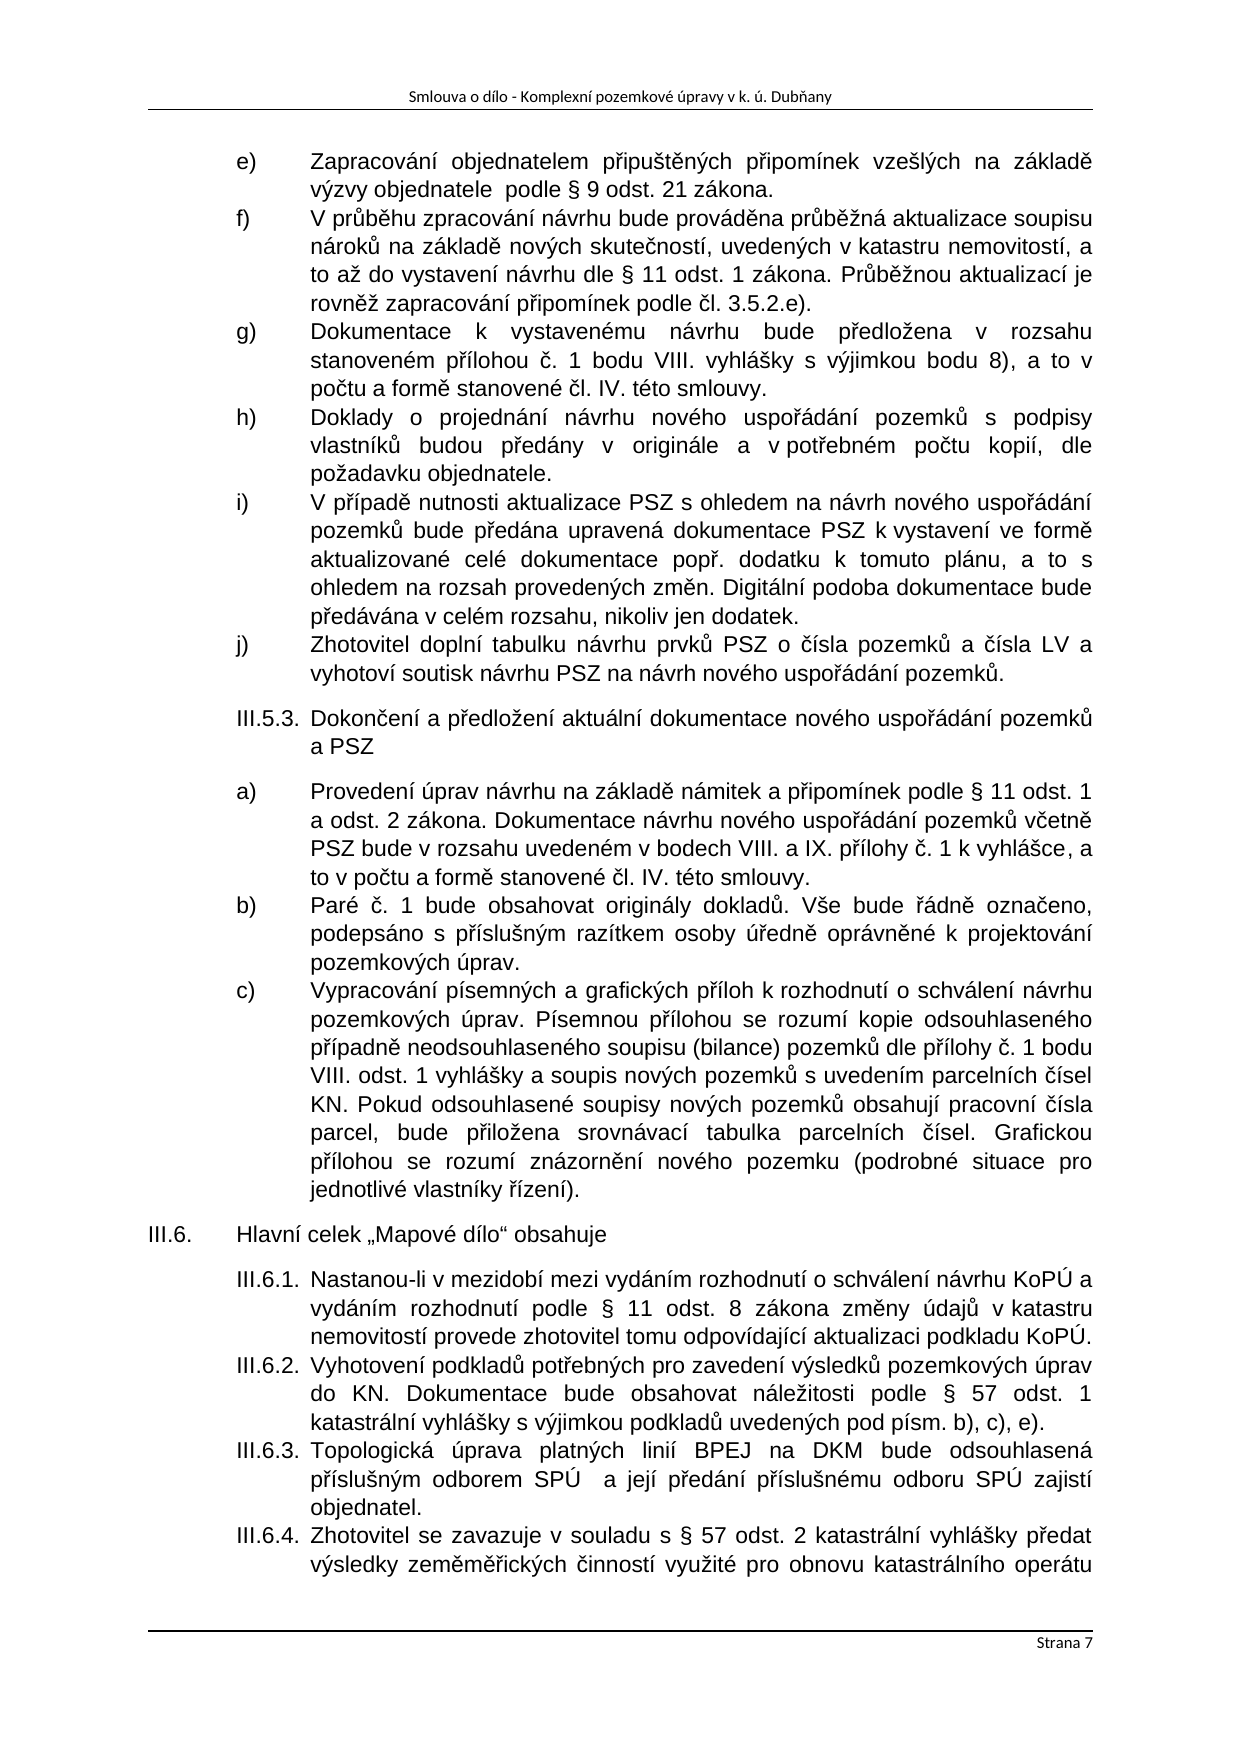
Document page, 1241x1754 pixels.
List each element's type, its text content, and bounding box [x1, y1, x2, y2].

text Zhotovitel doplní tabulku návrhu prvků PSZ o čísla pozemků a čísla LV a vyhotoví soutisk návrhu PSZ na návrh nového uspořádání pozemků. [236, 631, 1093, 686]
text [236, 1522, 1093, 1577]
text Vyhotovení podkladů potřebných pro zavedení výsledků pozemkových úprav do KN. Dokumentace bude obsahovat náležitosti podle § 57 odst. 1 katastrální vyhlášky s výjimkou podkladů uvedených pod písm. b), c), e). [236, 1352, 1093, 1435]
text Doklady o projednání návrhu nového uspořádání pozemků s podpisy vlastníků budou předány v originále a v potřebném počtu kopií, dle požadavku objednatele. [236, 403, 1093, 487]
text Dokončení a předložení aktuální dokumentace nového uspořádání pozemků a PSZ [236, 704, 1093, 759]
text Vypracování písemných a grafických příloh k rozhodnutí o schválení návrhu pozemkových úprav. Písemnou přílohou se rozumí kopie odsouhlaseného případně neodsouhlaseného soupisu (bilance) pozemků dle přílohy č. 1 bodu VIII. odst. 1 vyhlášky a soupis nových pozemků s uvedením parcelních čísel KN. Pokud odsouhlasené soupisy nových pozemků obsahují pracovní čísla parcel, bude přiložena srovnávací tabulka parcelních čísel. Grafickou přílohou se rozumí znázornění nového pozemku (podrobné situace pro jednotlivé vlastníky řízení). [236, 977, 1093, 1203]
text V případě nutnosti aktualizace PSZ s ohledem na návrh nového uspořádání pozemků bude předána upravená dokumentace PSZ k vystavení ve formě aktualizované celé dokumentace popř. dodatku k tomuto plánu, a to s ohledem na rozsah provedených změn. Digitální podoba dokumentace bude předávána v celém rozsahu, nikoliv jen dodatek. [236, 489, 1093, 629]
text V průběhu zpracování návrhu bude prováděna průběžná aktualizace soupisu nároků na základě nových skutečností, uvedených v katastru nemovitostí, a to až do vystavení návrhu dle § 11 odst. 1 zákona. Průběžnou aktualizací je rovněž zapracování připomínek podle čl. 3.5.2.e). [236, 204, 1093, 316]
list Hlavní celek „Mapové dílo“ obsahuje [148, 1221, 1093, 1248]
text Topologická úprava platných linií BPEJ na DKM bude odsouhlasená příslušným odborem SPÚ a její předání příslušnému odboru SPÚ zajistí objednatel. [236, 1437, 1093, 1520]
text Nastanou-li v mezidobí mezi vydáním rozhodnutí o schválení návrhu KoPÚ a vydáním rozhodnutí podle § 11 odst. 8 zákona změny údajů v katastru nemovitostí provede zhotovitel tomu odpovídající aktualizaci podkladu KoPÚ. [236, 1266, 1093, 1350]
text Zapracování objednatelem připuštěných připomínek vzešlých na základě výzvy objednatele podle § 9 odst. 21 zákona. [236, 148, 1093, 202]
text Provedení úprav návrhu na základě námitek a připomínek podle § 11 odst. 1 a odst. 2 zákona. Dokumentace návrhu nového uspořádání pozemků včetně PSZ bude v rozsahu uvedeném v bodech VIII. a IX. přílohy č. 1 k vyhlášce, a to v počtu a formě stanovené čl. IV. této smlouvy. [236, 778, 1093, 890]
text Paré č. 1 bude obsahovat originály dokladů. Vše bude řádně označeno, podepsáno s příslušným razítkem osoby úředně oprávněné k projektování pozemkových úprav. [236, 892, 1093, 975]
text Dokumentace k vystavenému návrhu bude předložena v rozsahu stanoveném přílohou č. 1 bodu VIII. vyhlášky s výjimkou bodu 8), a to v počtu a formě stanovené čl. IV. této smlouvy. [236, 318, 1093, 401]
